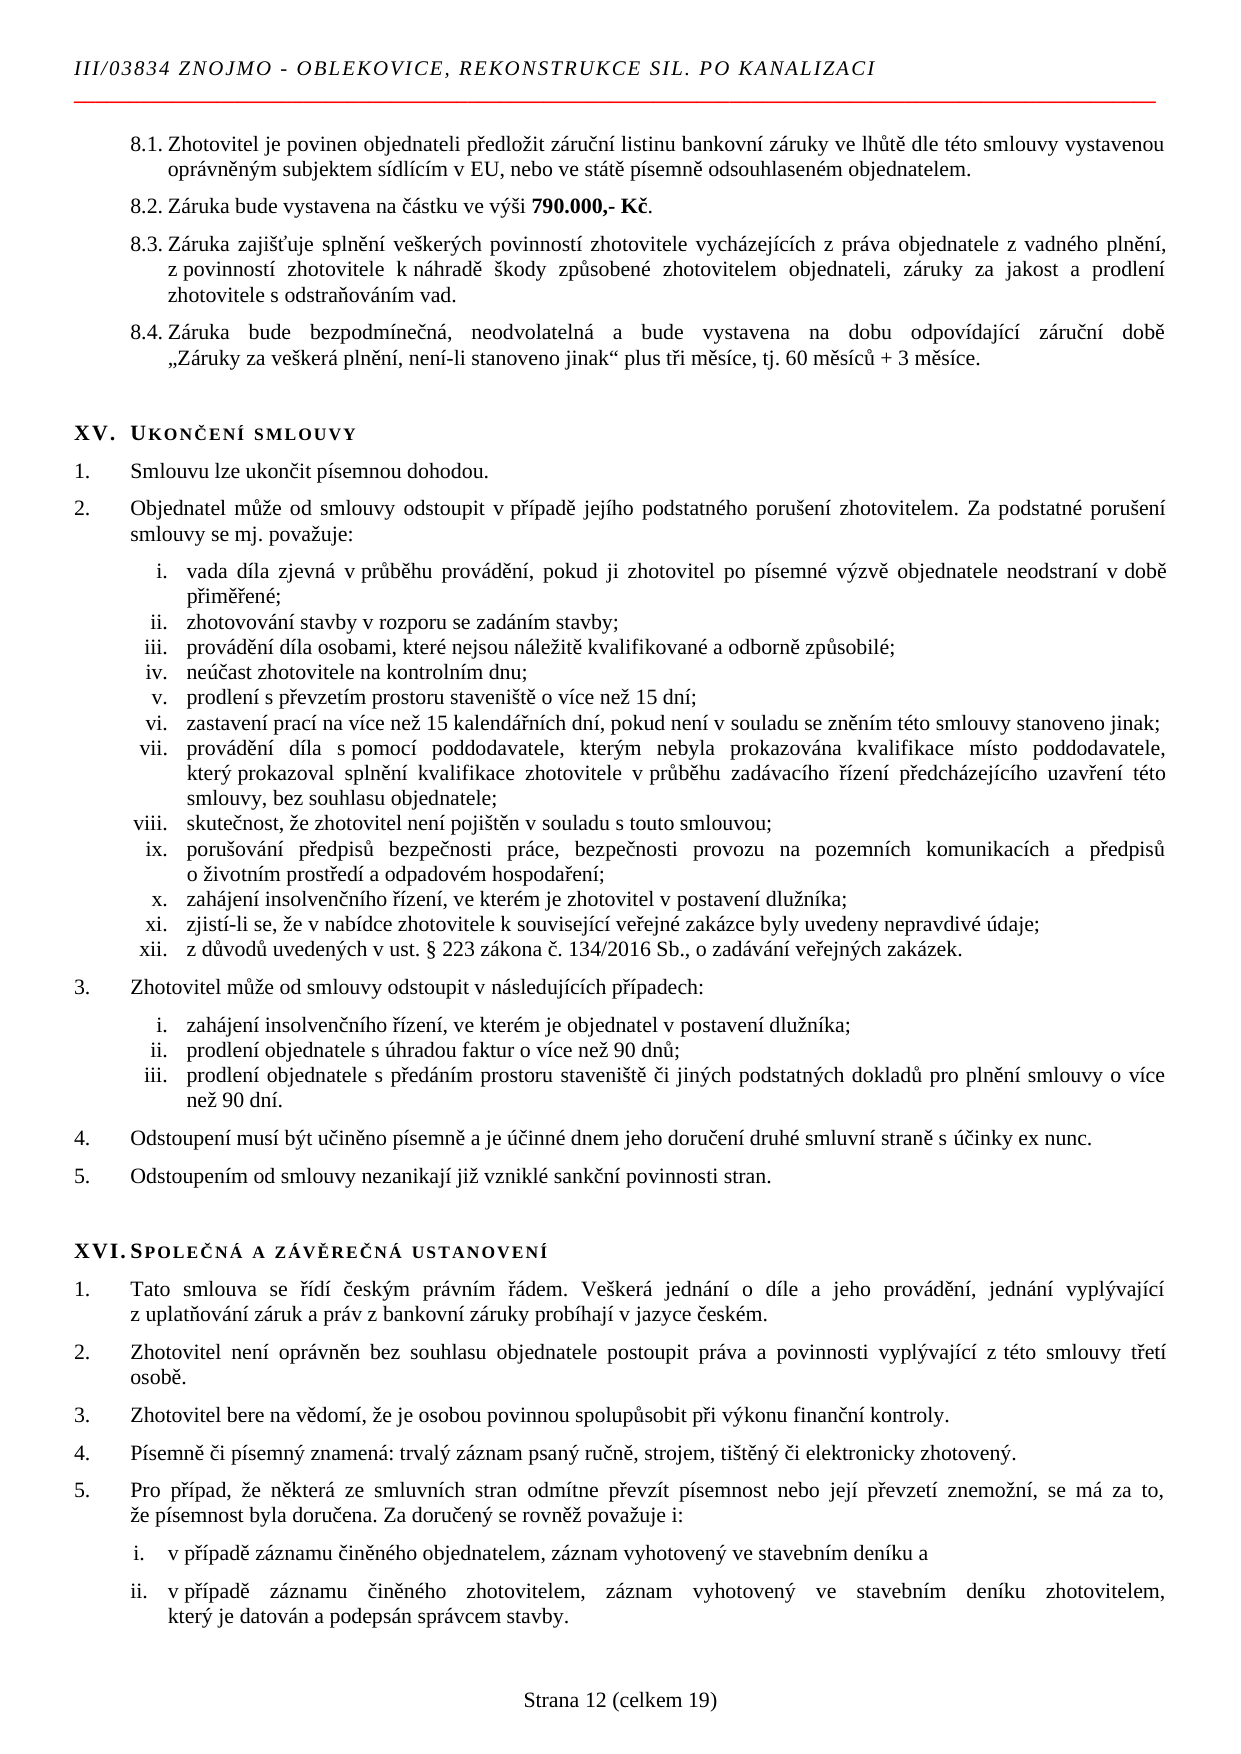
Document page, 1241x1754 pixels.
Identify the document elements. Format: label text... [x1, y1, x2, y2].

list Zhotovitel může od smlouvy odstoupit v následujících případech: [74, 974, 1167, 999]
list v případě záznamu činěného zhotovitelem, záznam vyhotovený ve stavebním deníku zhotovitelem, který je datován a podepsán správcem stavby. [130, 1578, 1167, 1628]
list Záruka bude vystavena na částku ve výši 790.000,- Kč. [130, 193, 1167, 219]
list prodlení objednatele s úhradou faktur o více než 90 dnů; [168, 1037, 1167, 1062]
list Tato smlouva se řídí českým právním řádem. Veškerá jednání o díle a jeho provádění, jednání vyplývající z uplatňování záruk a práv z bankovní záruky probíhají v jazyce českém. [74, 1276, 1167, 1326]
list Ukončení smlouvy [74, 420, 1167, 445]
list Záruka bude bezpodmínečná, neodvolatelná a bude vystavena na dobu odpovídající záruční době „Záruky za veškerá plnění, není-li stanoveno jinak“ plus tři měsíce, tj. 60 měsíců + 3 měsíce. [130, 319, 1167, 370]
list prodlení s převzetím prostoru staveniště o více než 15 dní; [168, 684, 1167, 709]
list provádění díla s pomocí poddodavatele, kterým nebyla prokazována kvalifikace místo poddodavatele, který prokazoval splnění kvalifikace zhotovitele v průběhu zadávacího řízení předcházejícího uzavření této smlouvy, bez souhlasu objednatele; [168, 735, 1167, 810]
list prodlení objednatele s předáním prostoru staveniště či jiných podstatných dokladů pro plnění smlouvy o více než 90 dní. [168, 1062, 1167, 1113]
list zhotovování stavby v rozporu se zadáním stavby; [168, 609, 1167, 634]
list skutečnost, že zhotovitel není pojištěn v souladu s touto smlouvou; [168, 810, 1167, 836]
list Objednatel může od smlouvy odstoupit v případě jejího podstatného porušení zhotovitelem. Za podstatné porušení smlouvy se mj. považuje: [74, 495, 1167, 546]
list Zhotovitel je povinen objednateli předložit záruční listinu bankovní záruky ve lhůtě dle této smlouvy vystavenou oprávněným subjektem sídlícím v EU, nebo ve státě písemně odsouhlaseném objednatelem. [130, 131, 1167, 181]
list porušování předpisů bezpečnosti práce, bezpečnosti provozu na pozemních komunikacích a předpisů o životním prostředí a odpadovém hospodaření; [168, 836, 1167, 886]
list Písemně či písemný znamená: trvalý záznam psaný ručně, strojem, tištěný či elektronicky zhotovený. [74, 1439, 1167, 1465]
list Odstoupením od smlouvy nezanikají již vzniklé sankční povinnosti stran. [74, 1163, 1167, 1188]
list vada díla zjevná v průběhu provádění, pokud ji zhotovitel po písemné výzvě objednatele neodstraní v době přiměřené; [168, 558, 1167, 609]
list Zhotovitel bere na vědomí, že je osobou povinnou spolupůsobit při výkonu finanční kontroly. [74, 1402, 1167, 1427]
list Odstoupení musí být učiněno písemně a je účinné dnem jeho doručení druhé smluvní straně s účinky ex nunc. [74, 1125, 1167, 1150]
list Společná a závěrečná ustanovení [74, 1238, 1167, 1263]
list zahájení insolvenčního řízení, ve kterém je zhotovitel v postavení dlužníka; [168, 886, 1167, 911]
list v případě záznamu činěného objednatelem, záznam vyhotovený ve stavebním deníku a [133, 1540, 1167, 1565]
list zastavení prací na více než 15 kalendářních dní, pokud není v souladu se zněním této smlouvy stanoveno jinak; [168, 709, 1167, 735]
list Zhotovitel není oprávněn bez souhlasu objednatele postoupit práva a povinnosti vyplývající z této smlouvy třetí osobě. [74, 1339, 1167, 1389]
list Smlouvu lze ukončit písemnou dohodou. [74, 458, 1167, 483]
list Pro případ, že některá ze smluvních stran odmítne převzít písemnost nebo její převzetí znemožní, se má za to, že písemnost byla doručena. Za doručený se rovněž považuje i: [74, 1477, 1167, 1528]
list Záruka zajišťuje splnění veškerých povinností zhotovitele vycházejících z práva objednatele z vadného plnění, z povinností zhotovitele k náhradě škody způsobené zhotovitelem objednateli, záruky za jakost a prodlení zhotovitele s odstraňováním vad. [130, 231, 1167, 307]
list provádění díla osobami, které nejsou náležitě kvalifikované a odborně způsobilé; [168, 634, 1167, 659]
list zahájení insolvenčního řízení, ve kterém je objednatel v postavení dlužníka; [168, 1012, 1167, 1037]
list neúčast zhotovitele na kontrolním dnu; [168, 659, 1167, 684]
list z důvodů uvedených v ust. § 223 zákona č. 134/2016 Sb., o zadávání veřejných zakázek. [168, 936, 1167, 962]
list zjistí-li se, že v nabídce zhotovitele k související veřejné zakázce byly uvedeny nepravdivé údaje; [168, 911, 1167, 936]
